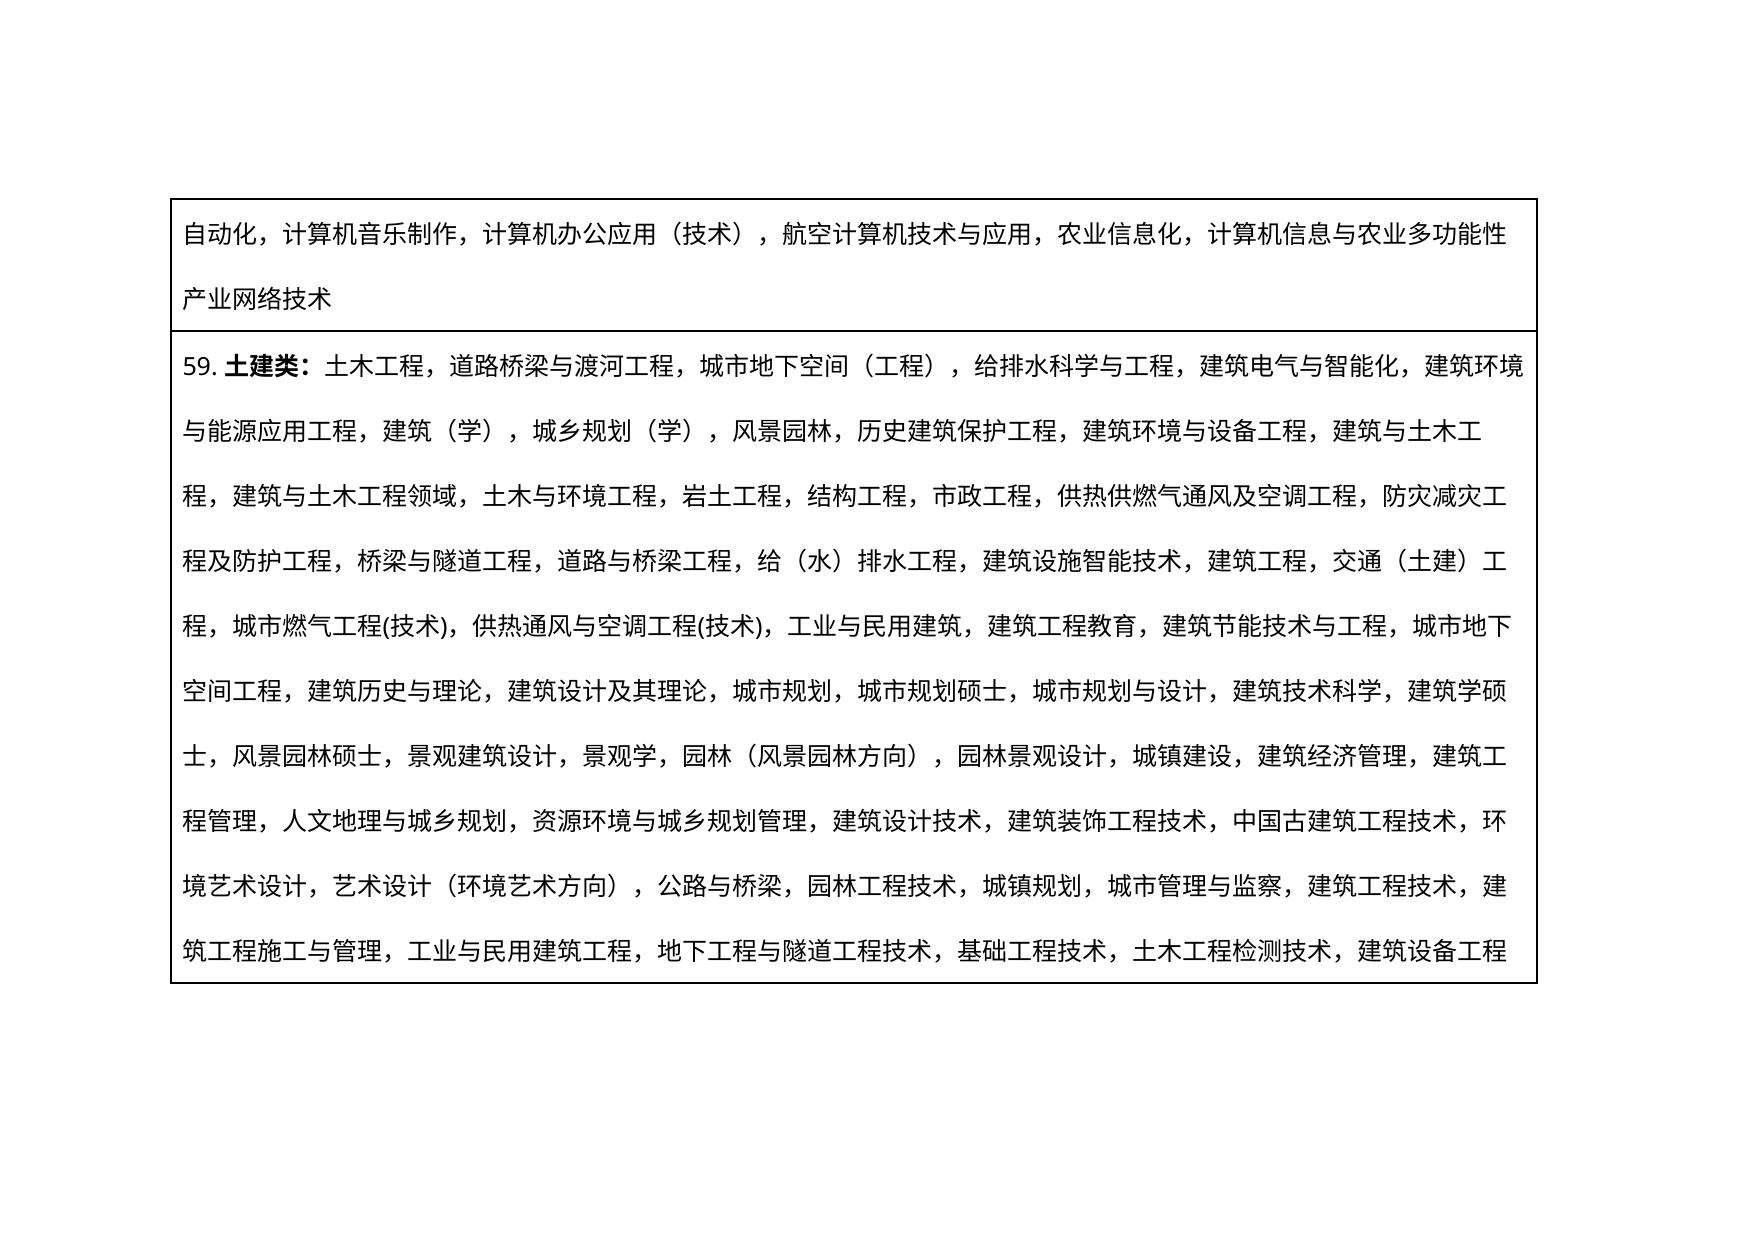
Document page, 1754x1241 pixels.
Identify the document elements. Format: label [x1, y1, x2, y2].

table_cell [172, 200, 1536, 330]
table_cell [172, 332, 1536, 982]
